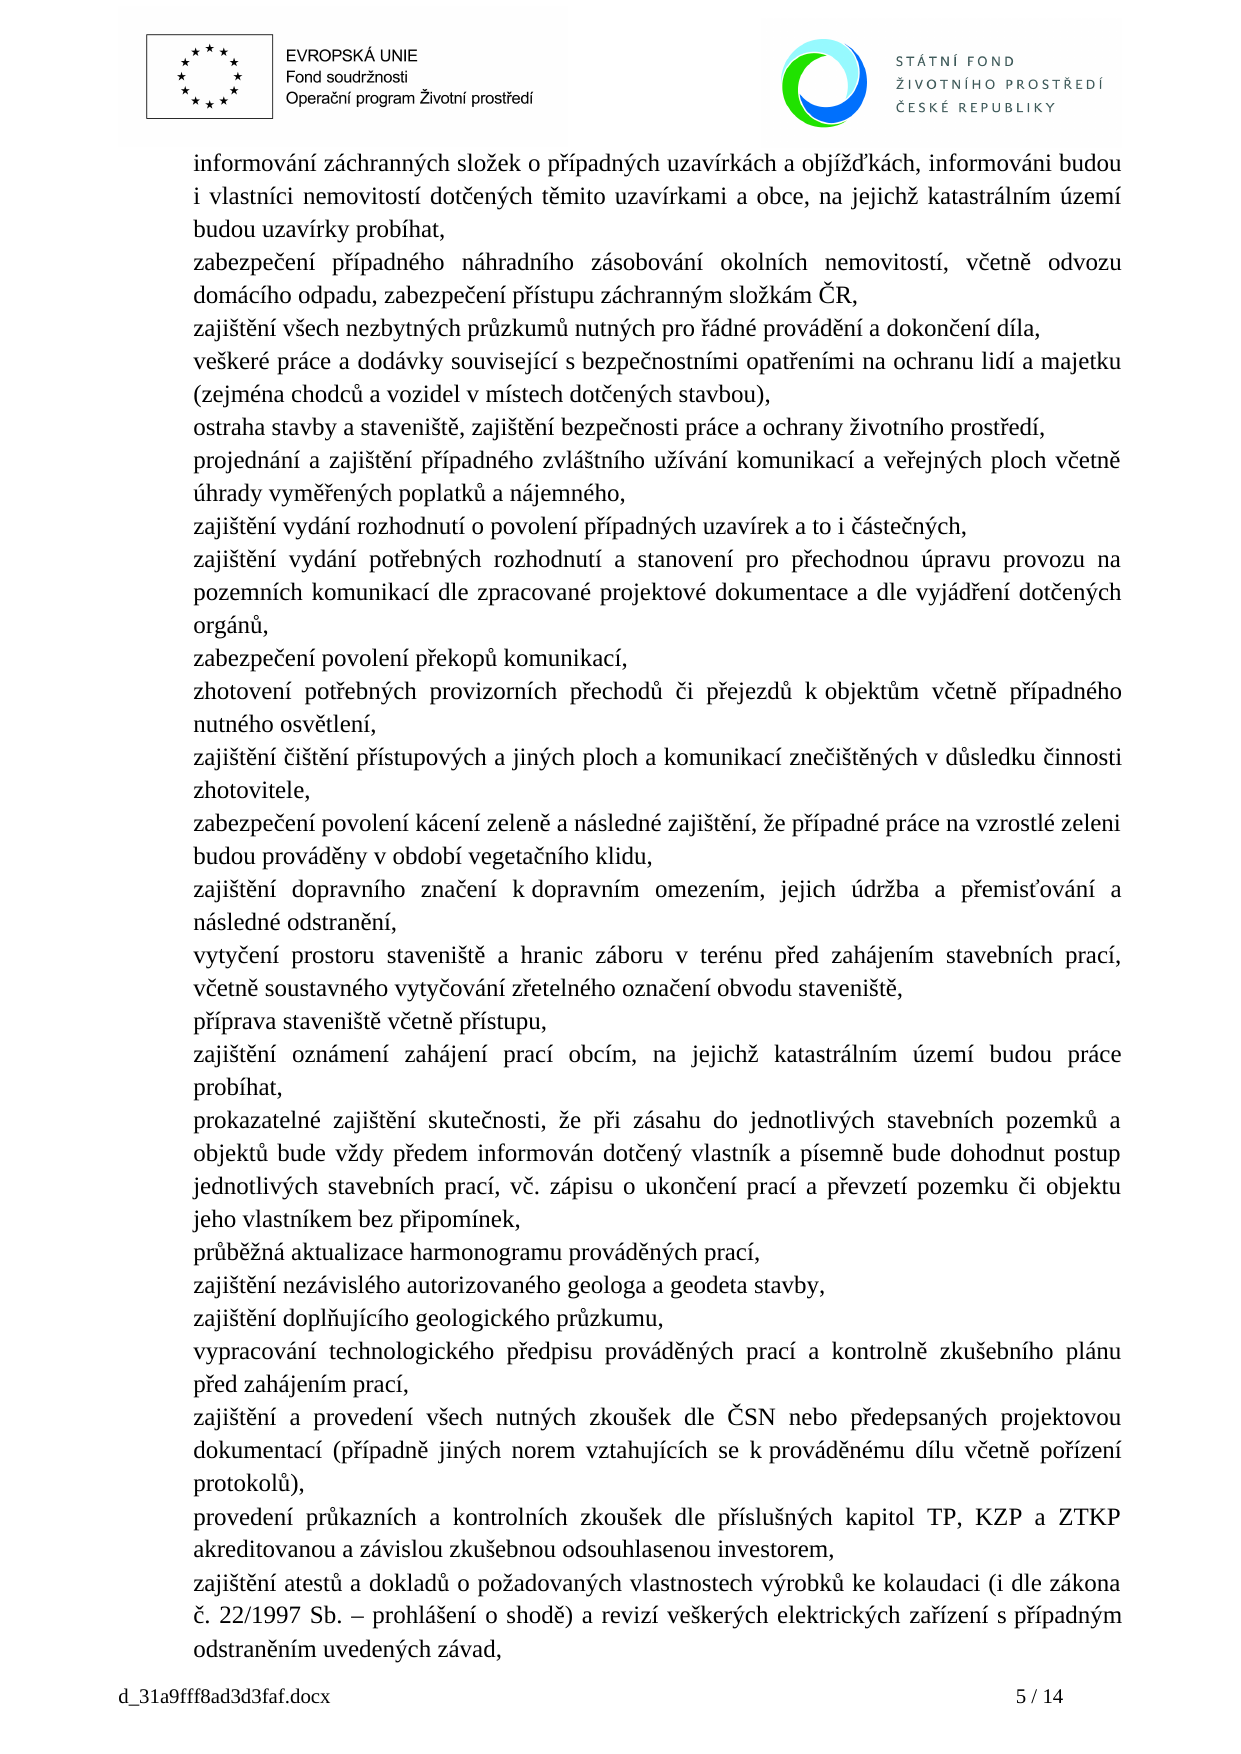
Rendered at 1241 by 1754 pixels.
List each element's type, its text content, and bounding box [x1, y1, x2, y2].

text zabezpečení případného náhradního zásobování okolních nemovitostí, včetně odvozu domácího odpadu, zabezpečení přístupu záchranným složkám ČR, [193, 247, 1122, 308]
text zajištění atestů a dokladů o požadovaných vlastnostech výrobků ke kolaudaci (i dle zákona č. 22/1997 Sb. – prohlášení o shodě) a revizí veškerých elektrických zařízení s případným odstraněním uvedených závad, [193, 1568, 1122, 1662]
text průběžná aktualizace harmonogramu prováděných prací, [193, 1237, 1122, 1266]
text ostraha stavby a staveniště, zajištění bezpečnosti práce a ochrany životního prostředí, [193, 412, 1122, 441]
text zabezpečení povolení kácení zeleně a následné zajištění, že případné práce na vzrostlé zeleni budou prováděny v období vegetačního klidu, [193, 808, 1122, 870]
text zhotovení potřebných provizorních přechodů či přejezdů k objektům včetně případného nutného osvětlení, [193, 676, 1122, 738]
text zajištění čištění přístupových a jiných ploch a komunikací znečištěných v důsledku činnosti zhotovitele, [193, 742, 1122, 804]
text zajištění oznámení zahájení prací obcím, na jejichž katastrálním území budou práce probíhat, [193, 1039, 1122, 1101]
text vypracování technologického předpisu prováděných prací a kontrolně zkušebního plánu před zahájením prací, [193, 1336, 1122, 1398]
text informování záchranných složek o případných uzavírkách a objížďkách, informováni budou i vlastníci nemovitostí dotčených těmito uzavírkami a obce, na jejichž katastrálním území budou uzavírky probíhat, [193, 148, 1122, 242]
text provedení průkazních a kontrolních zkoušek dle příslušných kapitol TP, KZP a ZTKP akreditovanou a závislou zkušebnou odsouhlasenou investorem, [193, 1502, 1122, 1563]
text zajištění dopravního značení k dopravním omezením, jejich údržba a přemisťování a následné odstranění, [193, 874, 1122, 936]
text vytyčení prostoru staveniště a hranic záboru v terénu před zahájením stavebních prací, včetně soustavného vytyčování zřetelného označení obvodu staveniště, [193, 940, 1122, 1002]
text zajištění nezávislého autorizovaného geologa a geodeta stavby, [193, 1270, 1122, 1299]
picture [760, 18, 1123, 148]
picture [118, 6, 569, 147]
text zajištění a provedení všech nutných zkoušek dle ČSN nebo předepsaných projektovou dokumentací (případně jiných norem vztahujících se k prováděnému dílu včetně pořízení protokolů), [193, 1402, 1122, 1497]
text zajištění vydání rozhodnutí o povolení případných uzavírek a to i částečných, [193, 511, 1122, 540]
text zabezpečení povolení překopů komunikací, [193, 643, 1122, 672]
text veškeré práce a dodávky související s bezpečnostními opatřeními na ochranu lidí a majetku (zejména chodců a vozidel v místech dotčených stavbou), [193, 346, 1122, 408]
text zajištění vydání potřebných rozhodnutí a stanovení pro přechodnou úpravu provozu na pozemních komunikací dle zpracované projektové dokumentace a dle vyjádření dotčených orgánů, [193, 544, 1122, 639]
text zajištění všech nezbytných průzkumů nutných pro řádné provádění a dokončení díla, [193, 313, 1122, 342]
text zajištění doplňujícího geologického průzkumu, [193, 1303, 1122, 1332]
text projednání a zajištění případného zvláštního užívání komunikací a veřejných ploch včetně úhrady vyměřených poplatků a nájemného, [193, 445, 1122, 507]
text příprava staveniště včetně přístupu, [193, 1006, 1122, 1035]
text prokazatelné zajištění skutečnosti, že při zásahu do jednotlivých stavebních pozemků a objektů bude vždy předem informován dotčený vlastník a písemně bude dohodnut postup jednotlivých stavebních prací, vč. zápisu o ukončení prací a převzetí pozemku či objektu jeho vlastníkem bez připomínek, [193, 1105, 1122, 1233]
